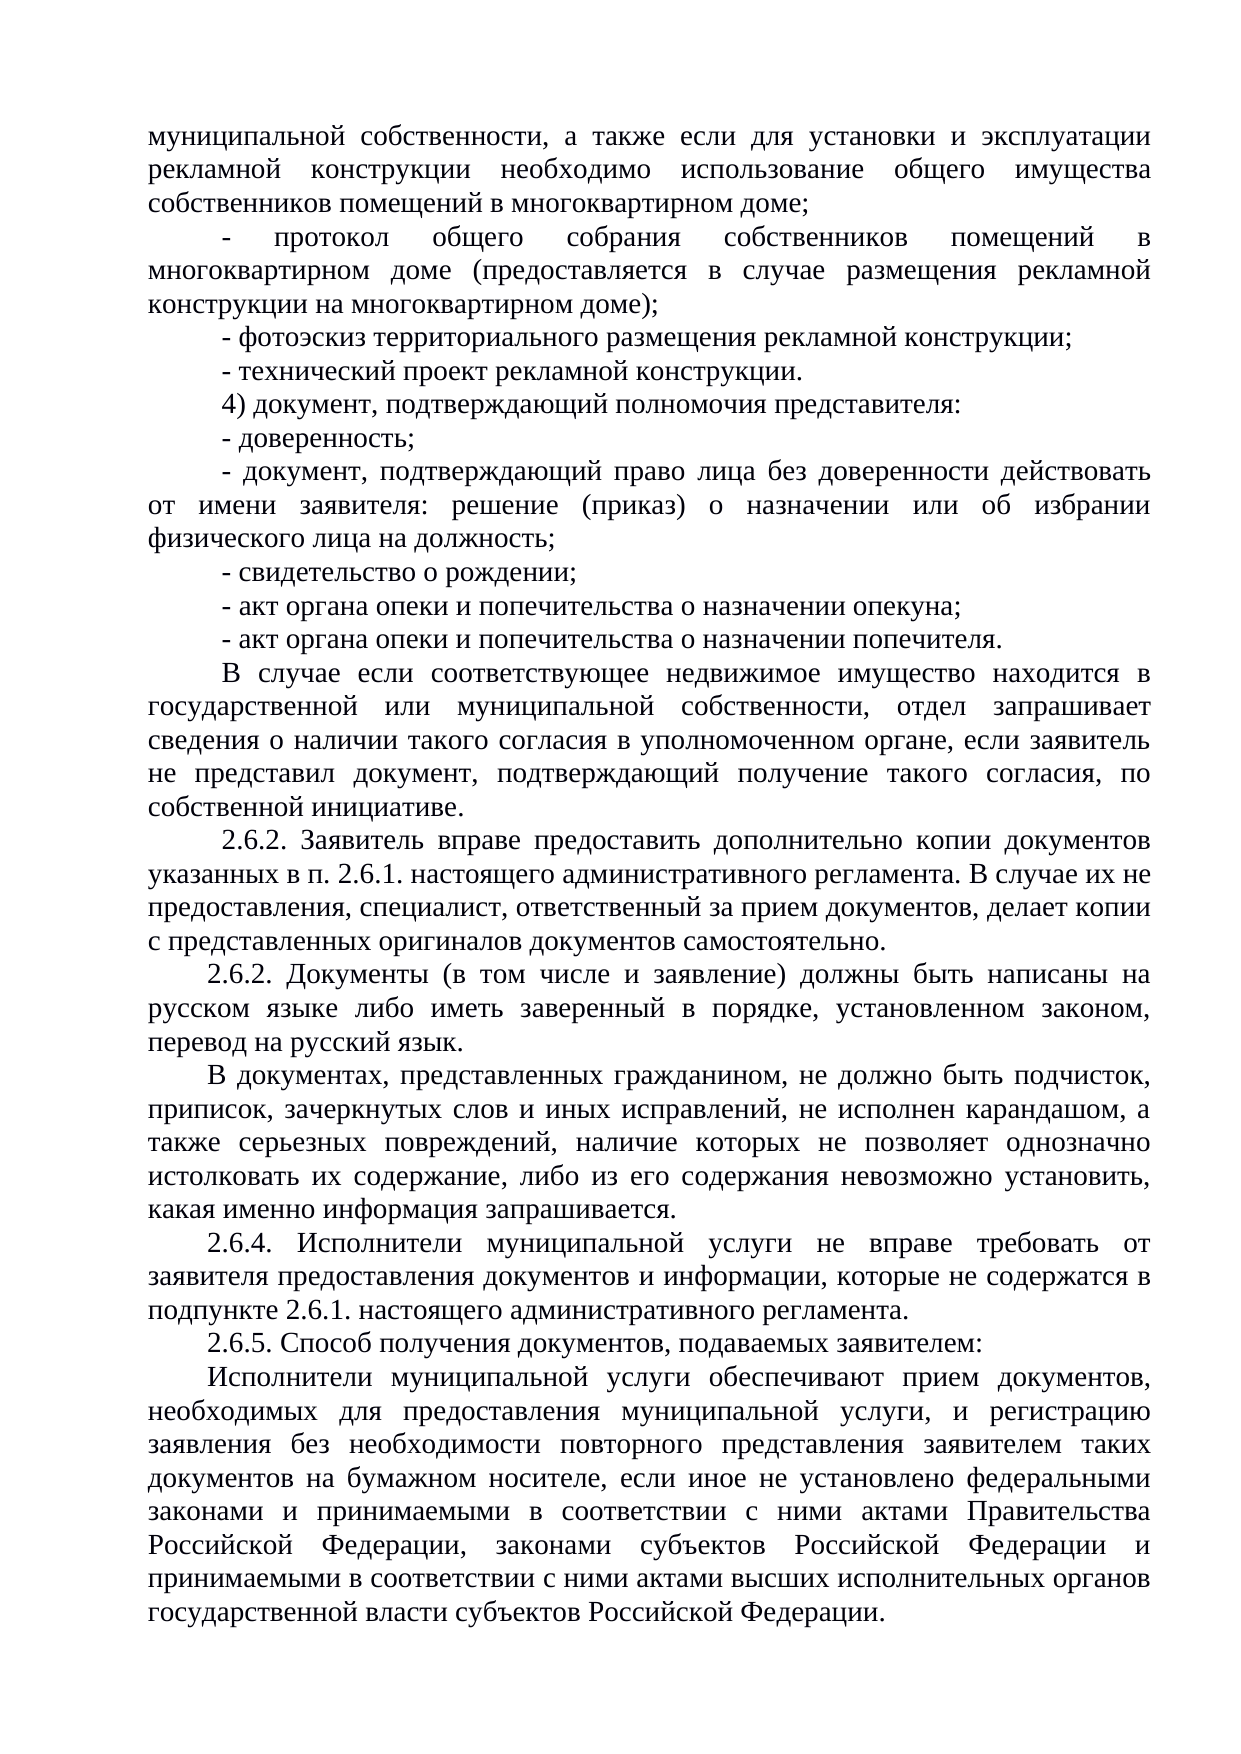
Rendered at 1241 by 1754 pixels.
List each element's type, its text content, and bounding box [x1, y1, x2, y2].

text В документах, представленных гражданином, не должно быть подчисток, приписок, зачеркнутых слов и иных исправлений, не исполнен карандашом, а также серьезных повреждений, наличие которых не позволяет однозначно истолковать их содержание, либо из его содержания невозможно установить, какая именно информация запрашивается. [148, 1057, 1152, 1225]
text - доверенность; [148, 420, 1152, 453]
text Исполнители муниципальной услуги обеспечивают прием документов, необходимых для предоставления муниципальной услуги, и регистрацию заявления без необходимости повторного представления заявителем таких документов на бумажном носителе, если иное не установлено федеральными законами и принимаемыми в соответствии с ними актами Правительства Российской Федерации, законами субъектов Российской Федерации и принимаемыми в соответствии с ними актами высших исполнительных органов государственной власти субъектов Российской Федерации. [148, 1359, 1152, 1627]
text - акт органа опеки и попечительства о назначении попечителя. [148, 621, 1152, 655]
text - свидетельство о рождении; [148, 554, 1152, 588]
text 4) документ, подтверждающий полномочия представителя: [148, 386, 1152, 420]
text В случае если соответствующее недвижимое имущество находится в государственной или муниципальной собственности, отдел запрашивает сведения о наличии такого согласия в уполномоченном органе, если заявитель не представил документ, подтверждающий получение такого согласия, по собственной инициативе. [148, 655, 1152, 822]
text - документ, подтверждающий право лица без доверенности действовать от имени заявителя: решение (приказ) о назначении или об избрании физического лица на должность; [148, 453, 1152, 554]
text - протокол общего собрания собственников помещений в многоквартирном доме (предоставляется в случае размещения рекламной конструкции на многоквартирном доме); [148, 219, 1152, 319]
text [148, 118, 1152, 219]
text 2.6.4. Исполнители муниципальной услуги не вправе требовать от заявителя предоставления документов и информации, которые не содержатся в подпункте 2.6.1. настоящего административного регламента. [148, 1225, 1152, 1326]
text 2.6.5. Способ получения документов, подаваемых заявителем: [148, 1326, 1152, 1359]
text - акт органа опеки и попечительства о назначении опекуна; [148, 588, 1152, 621]
text - фотоэскиз территориального размещения рекламной конструкции; [148, 319, 1152, 353]
text - технический проект рекламной конструкции. [148, 353, 1152, 386]
text 2.6.2. Заявитель вправе предоставить дополнительно копии документов указанных в п. 2.6.1. настоящего административного регламента. В случае их не предоставления, специалист, ответственный за прием документов, делает копии с представленных оригиналов документов самостоятельно. [148, 822, 1152, 957]
text 2.6.2. Документы (в том числе и заявление) должны быть написаны на русском языке либо иметь заверенный в порядке, установленном законом, перевод на русский язык. [148, 957, 1152, 1057]
